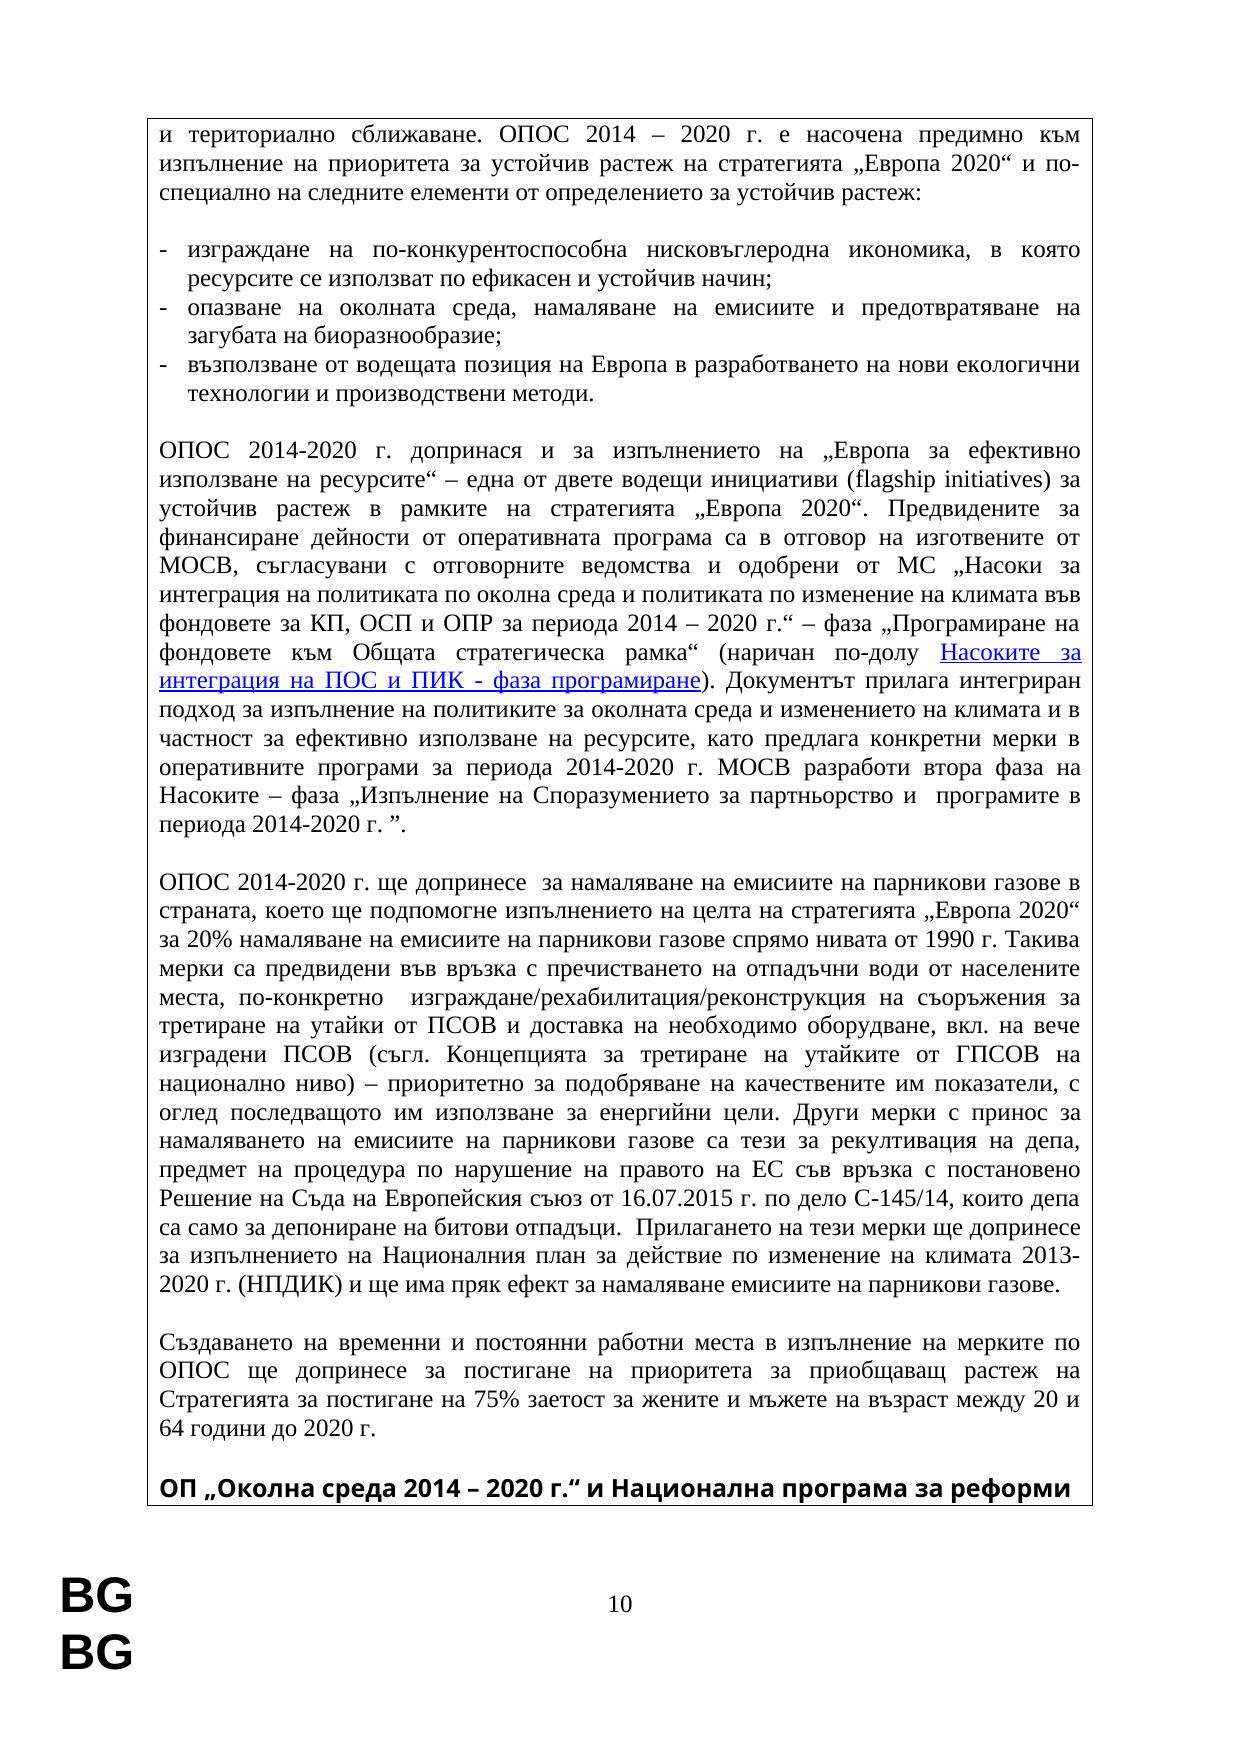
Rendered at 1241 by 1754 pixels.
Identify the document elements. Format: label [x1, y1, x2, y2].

table_header [148, 119, 1092, 1504]
